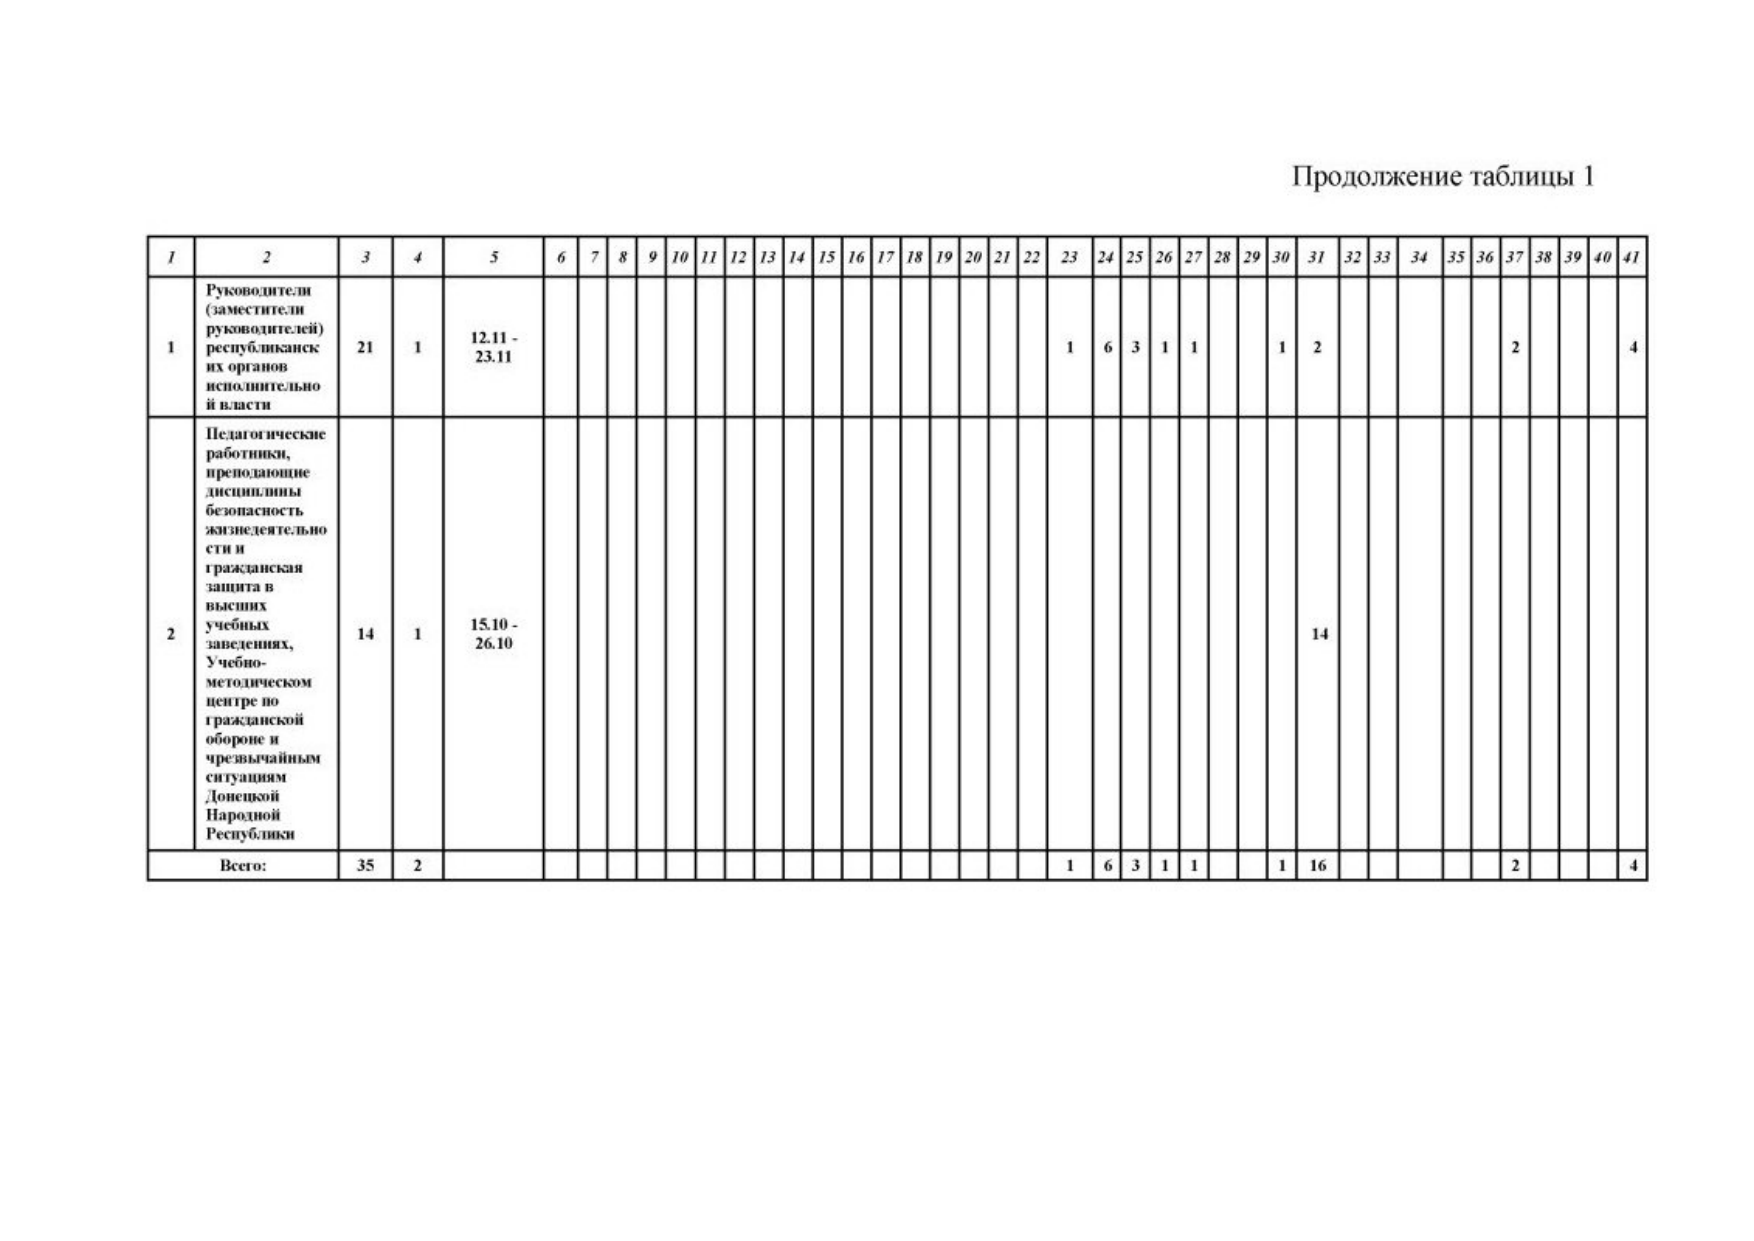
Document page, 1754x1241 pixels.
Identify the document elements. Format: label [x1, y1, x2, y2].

picture [118, 147, 1679, 924]
